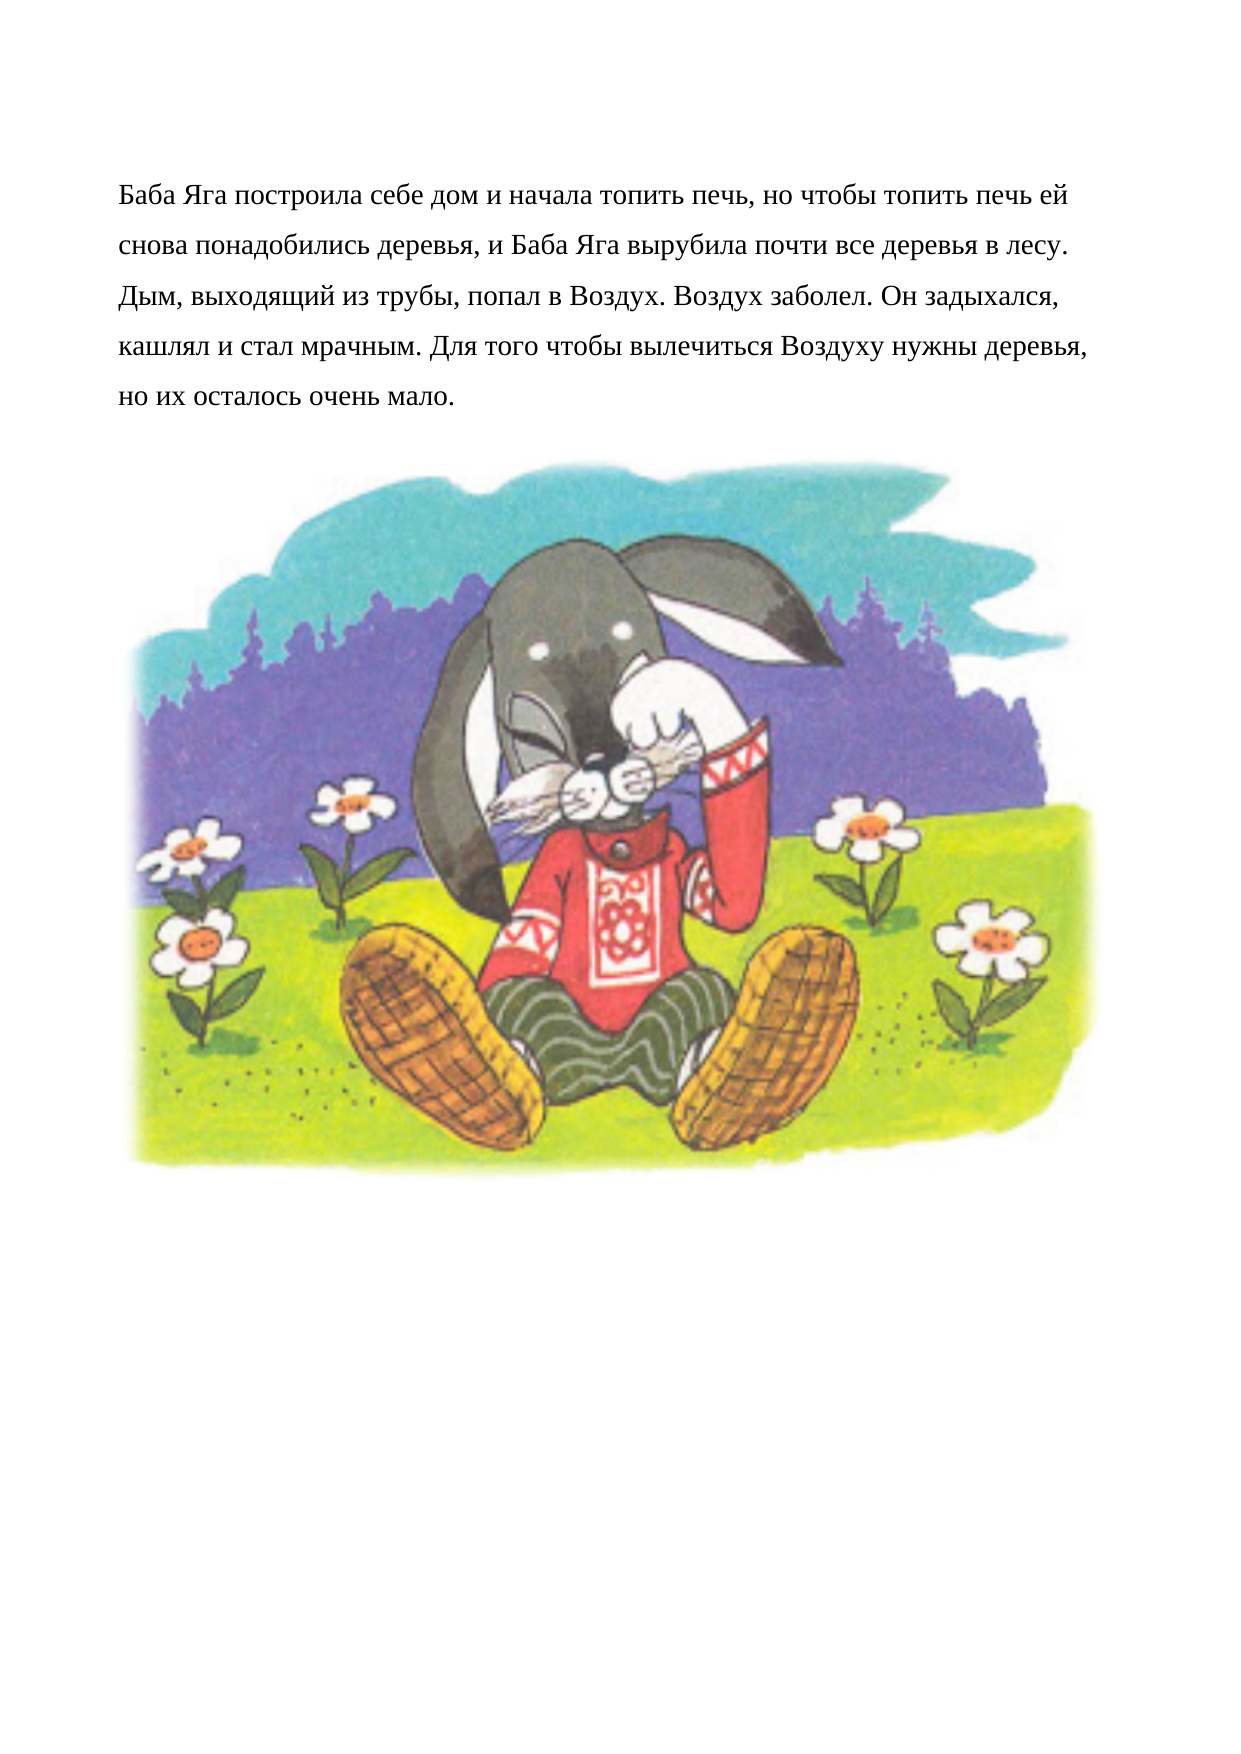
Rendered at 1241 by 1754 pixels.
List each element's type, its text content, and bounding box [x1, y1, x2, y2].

text Баба Яга построила себе дом и начала топить печь, но чтобы топить печь ей снова понадобились деревья, и Баба Яга вырубила почти все деревья в лесу. Дым, выходящий из трубы, попал в Воздух. Воздух заболел. Он задыхался, кашлял и стал мрачным. Для того чтобы вылечиться Воздуху нужны деревья, но их осталось очень мало. [118, 177, 1122, 412]
picture [150, 478, 1076, 1156]
